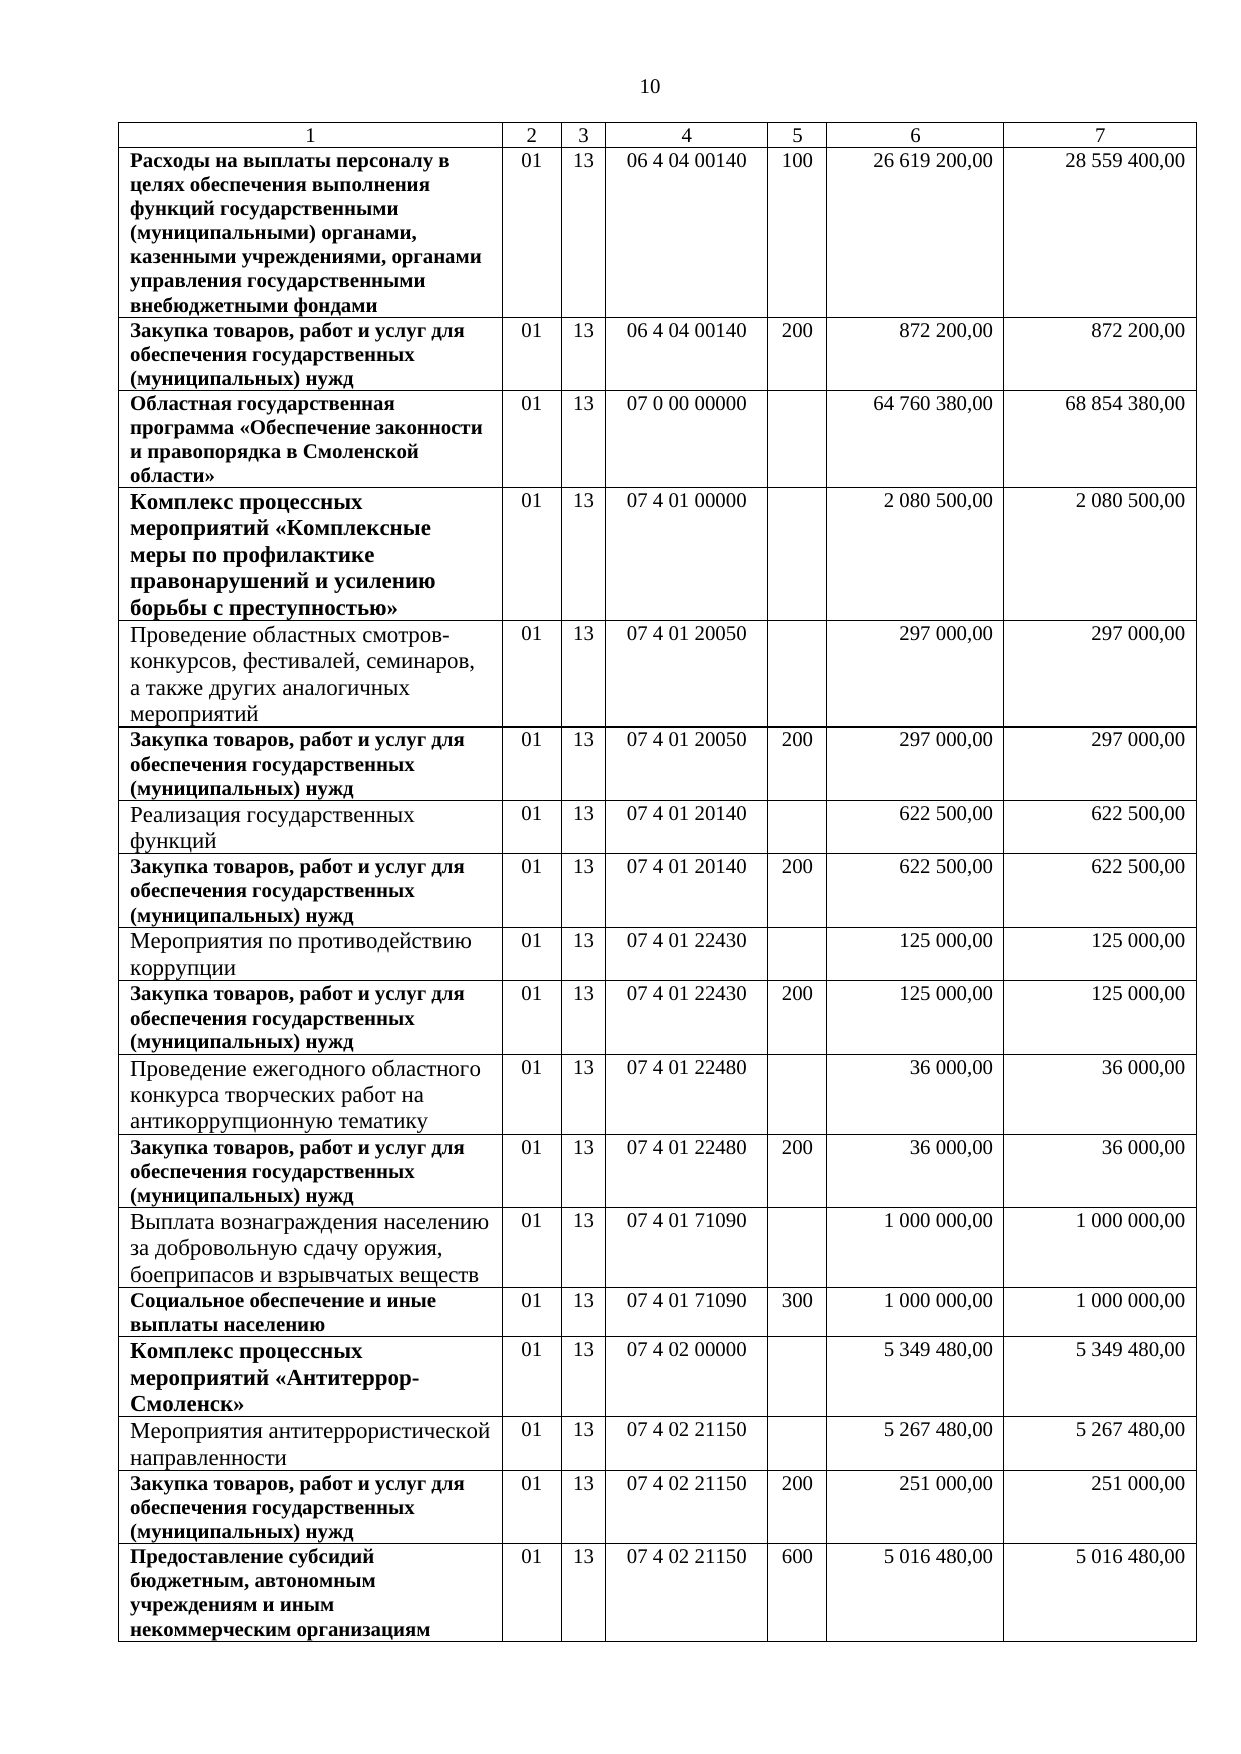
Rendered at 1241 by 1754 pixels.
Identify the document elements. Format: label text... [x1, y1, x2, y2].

table_cell 01 [503, 391, 561, 487]
table_cell 13 [562, 801, 605, 853]
table_cell 06 4 04 00140 [606, 148, 767, 317]
table_cell Расходы на выплаты персоналу в целях обеспечения выполнения функций государственными (муниципальными) органами, казенными учреждениями, органами управления государственными внебюджетными фондами [119, 148, 502, 317]
table_cell 13 [562, 488, 605, 620]
table_cell 251 000,00 [1004, 1471, 1196, 1543]
table_cell 01 [503, 1135, 561, 1207]
table_header 1 [119, 123, 502, 147]
table_cell 36 000,00 [827, 1055, 1003, 1134]
table_cell 622 500,00 [1004, 801, 1196, 853]
table_cell 13 [562, 1337, 605, 1416]
table_cell 07 4 02 21150 [606, 1417, 767, 1470]
table_cell 1 000 000,00 [827, 1288, 1003, 1336]
table_cell 100 [768, 148, 826, 317]
table_cell 07 4 01 20140 [606, 854, 767, 927]
table_cell Закупка товаров, работ и услуг для обеспечения государственных (муниципальных) нужд [119, 318, 502, 390]
table_cell 200 [768, 854, 826, 927]
table_cell 13 [562, 728, 605, 799]
table_cell 07 0 00 00000 [606, 391, 767, 487]
table_cell 13 [562, 1417, 605, 1470]
table_cell Закупка товаров, работ и услуг для обеспечения государственных (муниципальных) нужд [119, 981, 502, 1053]
table_cell 297 000,00 [1004, 728, 1196, 799]
table_cell 07 4 02 00000 [606, 1337, 767, 1416]
table_cell Проведение областных смотров-конкурсов, фестивалей, семинаров, а также других аналогичных мероприятий [119, 621, 502, 726]
table_cell 06 4 04 00140 [606, 318, 767, 390]
table_header 2 [503, 123, 561, 147]
table_cell Комплекс процессных мероприятий «Комплексные меры по профилактике правонарушений и усилению борьбы с преступностью» [119, 488, 502, 620]
table_cell 07 4 01 71090 [606, 1288, 767, 1336]
table_cell 07 4 01 20050 [606, 728, 767, 799]
table_cell 01 [503, 1471, 561, 1543]
table_cell 5 349 480,00 [1004, 1337, 1196, 1416]
table_cell 200 [768, 1135, 826, 1207]
table_cell 200 [768, 1471, 826, 1543]
table_cell 2 080 500,00 [1004, 488, 1196, 620]
table_cell 28 559 400,00 [1004, 148, 1196, 317]
table_cell 1 000 000,00 [827, 1208, 1003, 1287]
table_cell [768, 488, 826, 620]
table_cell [119, 1544, 502, 1641]
table_cell Мероприятия по противодействию коррупции [119, 928, 502, 980]
table_cell 07 4 01 20050 [606, 621, 767, 726]
table_cell 5 016 480,00 [1004, 1544, 1196, 1641]
table_cell 297 000,00 [1004, 621, 1196, 726]
table_cell 01 [503, 928, 561, 980]
table_cell 13 [562, 1288, 605, 1336]
table_cell 1 000 000,00 [1004, 1288, 1196, 1336]
table_cell 872 200,00 [1004, 318, 1196, 390]
table_cell 01 [503, 148, 561, 317]
table_cell Проведение ежегодного областного конкурса творческих работ на антикоррупционную тематику [119, 1055, 502, 1134]
table_cell Закупка товаров, работ и услуг для обеспечения государственных (муниципальных) нужд [119, 854, 502, 927]
table_cell 07 4 02 21150 [606, 1544, 767, 1641]
table_cell 01 [503, 488, 561, 620]
table_cell Закупка товаров, работ и услуг для обеспечения государственных (муниципальных) нужд [119, 1471, 502, 1543]
table_cell 01 [503, 1337, 561, 1416]
table_header 6 [827, 123, 1003, 147]
table_cell [768, 801, 826, 853]
table_cell 01 [503, 854, 561, 927]
table_cell 01 [503, 1417, 561, 1470]
table_cell [768, 1208, 826, 1287]
table_cell 68 854 380,00 [1004, 391, 1196, 487]
table_cell Областная государственная программа «Обеспечение законности и правопорядка в Смоленской области» [119, 391, 502, 487]
table_cell 1 000 000,00 [1004, 1208, 1196, 1287]
table_cell 01 [503, 1055, 561, 1134]
table_cell 13 [562, 1135, 605, 1207]
table_cell 36 000,00 [827, 1135, 1003, 1207]
table_cell 01 [503, 981, 561, 1053]
table_cell Закупка товаров, работ и услуг для обеспечения государственных (муниципальных) нужд [119, 1135, 502, 1207]
table_cell [768, 1337, 826, 1416]
table_cell 125 000,00 [827, 928, 1003, 980]
table_cell [768, 928, 826, 980]
table_cell [768, 621, 826, 726]
table_cell 01 [503, 1288, 561, 1336]
table_header 5 [768, 123, 826, 147]
table_cell Мероприятия антитеррористической направленности [119, 1417, 502, 1470]
table_cell 01 [503, 1208, 561, 1287]
table_cell 5 267 480,00 [1004, 1417, 1196, 1470]
table_header 4 [606, 123, 767, 147]
table_cell 200 [768, 981, 826, 1053]
table_cell 2 080 500,00 [827, 488, 1003, 620]
table_cell 600 [768, 1544, 826, 1641]
table_header 7 [1004, 123, 1196, 147]
table_cell Закупка товаров, работ и услуг для обеспечения государственных (муниципальных) нужд [119, 728, 502, 799]
table_cell 251 000,00 [827, 1471, 1003, 1543]
table_cell 07 4 01 20140 [606, 801, 767, 853]
table_cell 13 [562, 981, 605, 1053]
table_cell [768, 391, 826, 487]
table_cell 36 000,00 [1004, 1135, 1196, 1207]
table_cell 300 [768, 1288, 826, 1336]
table_cell [768, 1055, 826, 1134]
table_cell 01 [503, 318, 561, 390]
table_cell 200 [768, 318, 826, 390]
table_cell Реализация государственных функций [119, 801, 502, 853]
table_cell 01 [503, 621, 561, 726]
table_cell 64 760 380,00 [827, 391, 1003, 487]
table_cell 13 [562, 391, 605, 487]
table_cell 07 4 01 22430 [606, 981, 767, 1053]
table_cell 297 000,00 [827, 621, 1003, 726]
table_cell 07 4 02 21150 [606, 1471, 767, 1543]
table_cell Выплата вознаграждения населению за добровольную сдачу оружия, боеприпасов и взрывчатых веществ [119, 1208, 502, 1287]
table_cell Социальное обеспечение и иные выплаты населению [119, 1288, 502, 1336]
table_cell 13 [562, 854, 605, 927]
table_cell 13 [562, 148, 605, 317]
table_cell 07 4 01 22430 [606, 928, 767, 980]
table_cell 125 000,00 [1004, 981, 1196, 1053]
table_cell 622 500,00 [1004, 854, 1196, 927]
table_cell 13 [562, 1208, 605, 1287]
table_cell 01 [503, 728, 561, 799]
table_cell 872 200,00 [827, 318, 1003, 390]
table_cell 01 [503, 1544, 561, 1641]
table_cell 07 4 01 71090 [606, 1208, 767, 1287]
table_cell 200 [768, 728, 826, 799]
table_cell 36 000,00 [1004, 1055, 1196, 1134]
table_cell 5 349 480,00 [827, 1337, 1003, 1416]
table_cell [768, 1417, 826, 1470]
table_cell 13 [562, 1544, 605, 1641]
table_cell 125 000,00 [827, 981, 1003, 1053]
table_cell 13 [562, 1055, 605, 1134]
table_header 3 [562, 123, 605, 147]
table_cell 622 500,00 [827, 801, 1003, 853]
table_cell 13 [562, 1471, 605, 1543]
table_cell 07 4 01 22480 [606, 1055, 767, 1134]
table_cell 622 500,00 [827, 854, 1003, 927]
table_cell 5 016 480,00 [827, 1544, 1003, 1641]
table_cell 125 000,00 [1004, 928, 1196, 980]
table_cell 5 267 480,00 [827, 1417, 1003, 1470]
table_cell 13 [562, 318, 605, 390]
table_cell 297 000,00 [827, 728, 1003, 799]
table_cell Комплекс процессных мероприятий «Антитеррор-Смоленск» [119, 1337, 502, 1416]
table_cell 26 619 200,00 [827, 148, 1003, 317]
table_cell 07 4 01 22480 [606, 1135, 767, 1207]
table_cell 13 [562, 621, 605, 726]
table_cell 13 [562, 928, 605, 980]
table_cell 07 4 01 00000 [606, 488, 767, 620]
table_cell 01 [503, 801, 561, 853]
